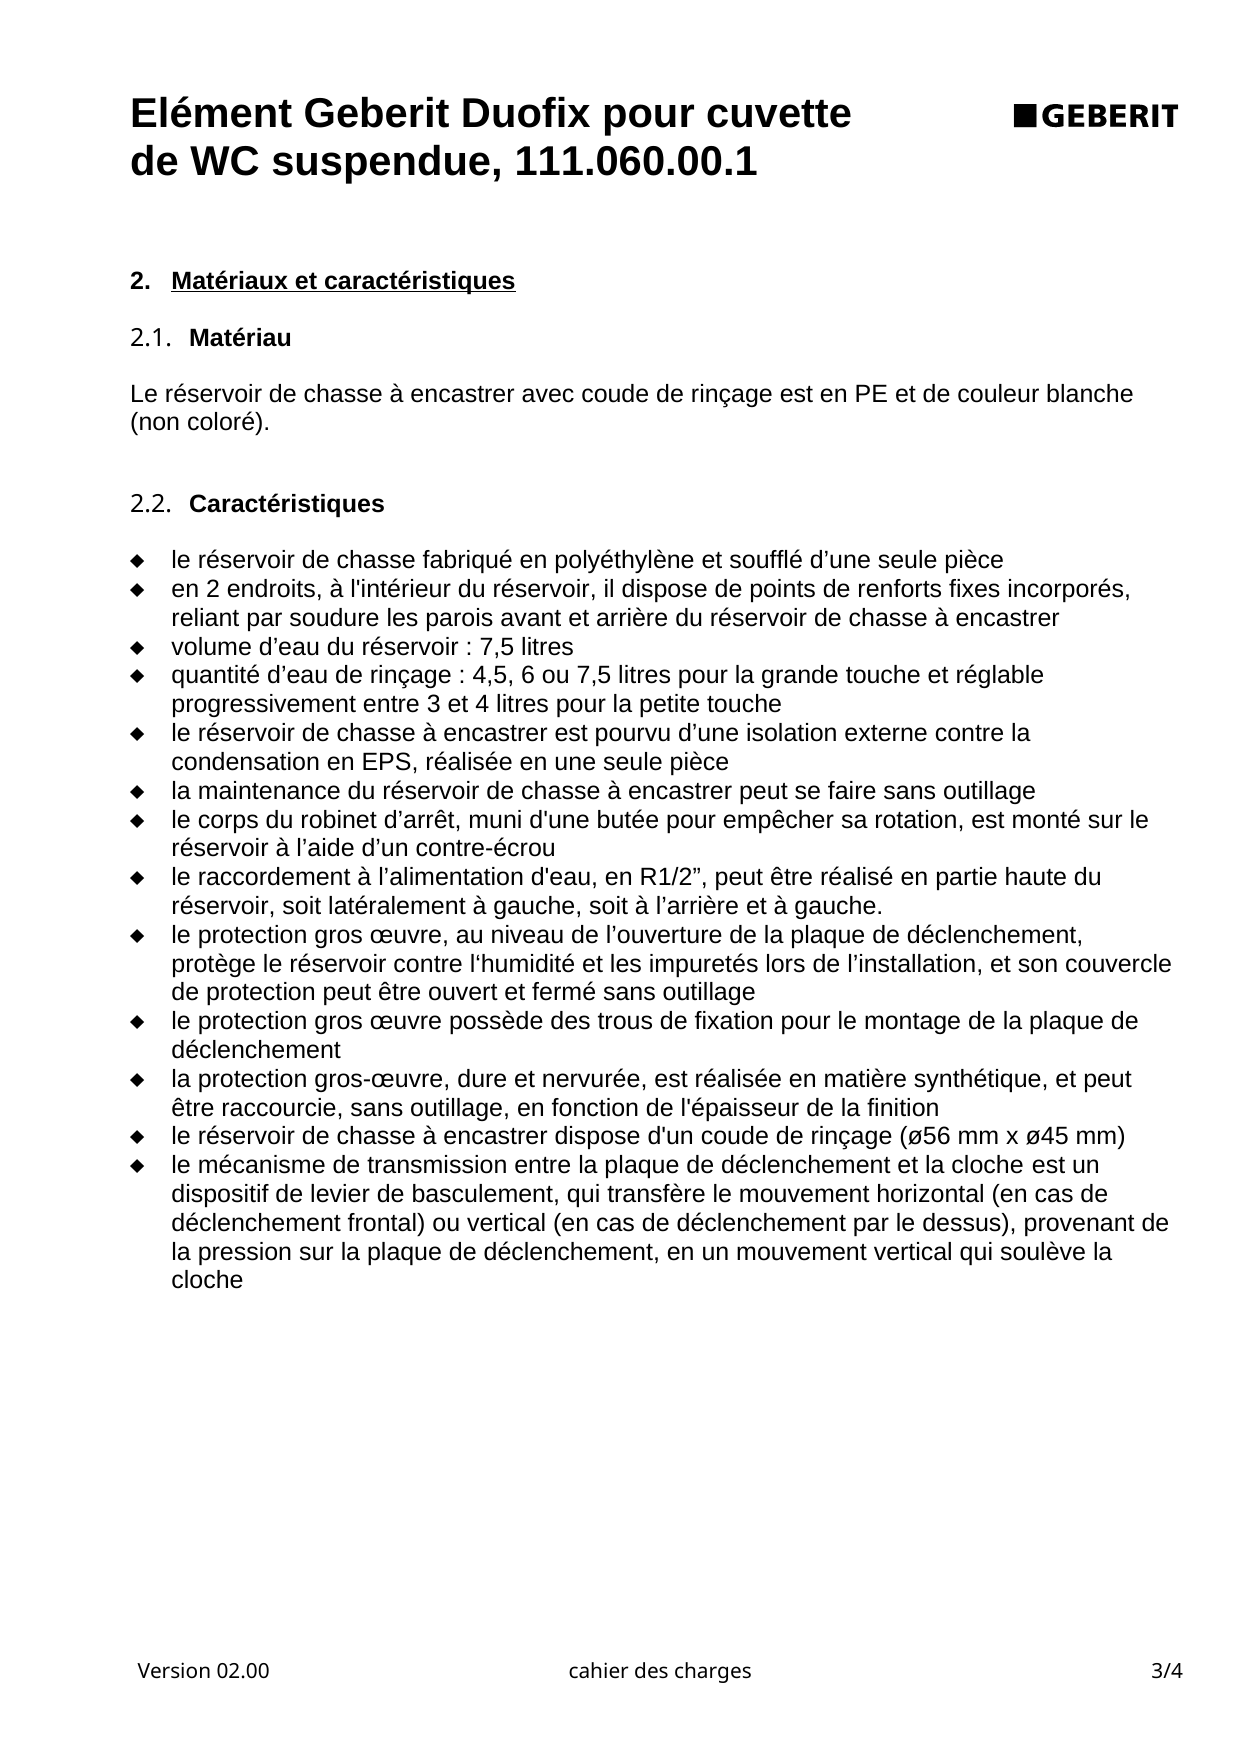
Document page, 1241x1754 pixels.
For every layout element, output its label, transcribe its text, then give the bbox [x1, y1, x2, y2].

text le protection gros œuvre possède des trous de fixation pour le montage de la plaque de déclenchement [130, 1006, 1175, 1064]
subtitle Caractéristiques [130, 486, 1175, 520]
text en 2 endroits, à l'intérieur du réservoir, il dispose de points de renforts fixes incorporés, reliant par soudure les parois avant et arrière du réservoir de chasse à encastrer [130, 574, 1175, 632]
text le mécanisme de transmission entre la plaque de déclenchement et la cloche est un dispositif de levier de basculement, qui transfère le mouvement horizontal (en cas de déclenchement frontal) ou vertical (en cas de déclenchement par le dessus), provenant de la pression sur la plaque de déclenchement, en un mouvement vertical qui soulève la cloche [130, 1150, 1175, 1294]
picture [1013, 103, 1179, 128]
subtitle Matériau [130, 319, 1175, 354]
text le réservoir de chasse à encastrer dispose d'un coude de rinçage (ø56 mm x ø45 mm) [130, 1121, 1175, 1150]
text le raccordement à l’alimentation d'eau, en R1/2”, peut être réalisé en partie haute du réservoir, soit latéralement à gauche, soit à l’arrière et à gauche. [130, 862, 1175, 920]
text le protection gros œuvre, au niveau de l’ouverture de la plaque de déclenchement, protège le réservoir contre l‘humidité et les impuretés lors de l’installation, et son couvercle de protection peut être ouvert et fermé sans outillage [130, 920, 1175, 1006]
text le réservoir de chasse fabriqué en polyéthylène et soufflé d’une seule pièce [130, 545, 1175, 574]
text volume d’eau du réservoir : 7,5 litres [130, 632, 1175, 661]
text la protection gros-œuvre, dure et nervurée, est réalisée en matière synthétique, et peut être raccourcie, sans outillage, en fonction de l'épaisseur de la finition [130, 1064, 1175, 1121]
text le corps du robinet d’arrêt, muni d'une butée pour empêcher sa rotation, est monté sur le réservoir à l’aide d’un contre-écrou [130, 804, 1175, 862]
text le réservoir de chasse à encastrer est pourvu d’une isolation externe contre la condensation en EPS, réalisée en une seule pièce [130, 718, 1175, 776]
text quantité d’eau de rinçage : 4,5, 6 ou pour la grande touche et réglable progressivement entre 3 et pour la petite touche [130, 661, 1175, 718]
text la maintenance du réservoir de chasse à encastrer peut se faire sans outillage [130, 776, 1175, 804]
list Le réservoir de chasse à encastrer avec coude de rinçage est en PE et de couleur blanche (non coloré). [130, 379, 1175, 436]
subtitle Matériaux et caractéristiques [130, 266, 1175, 294]
